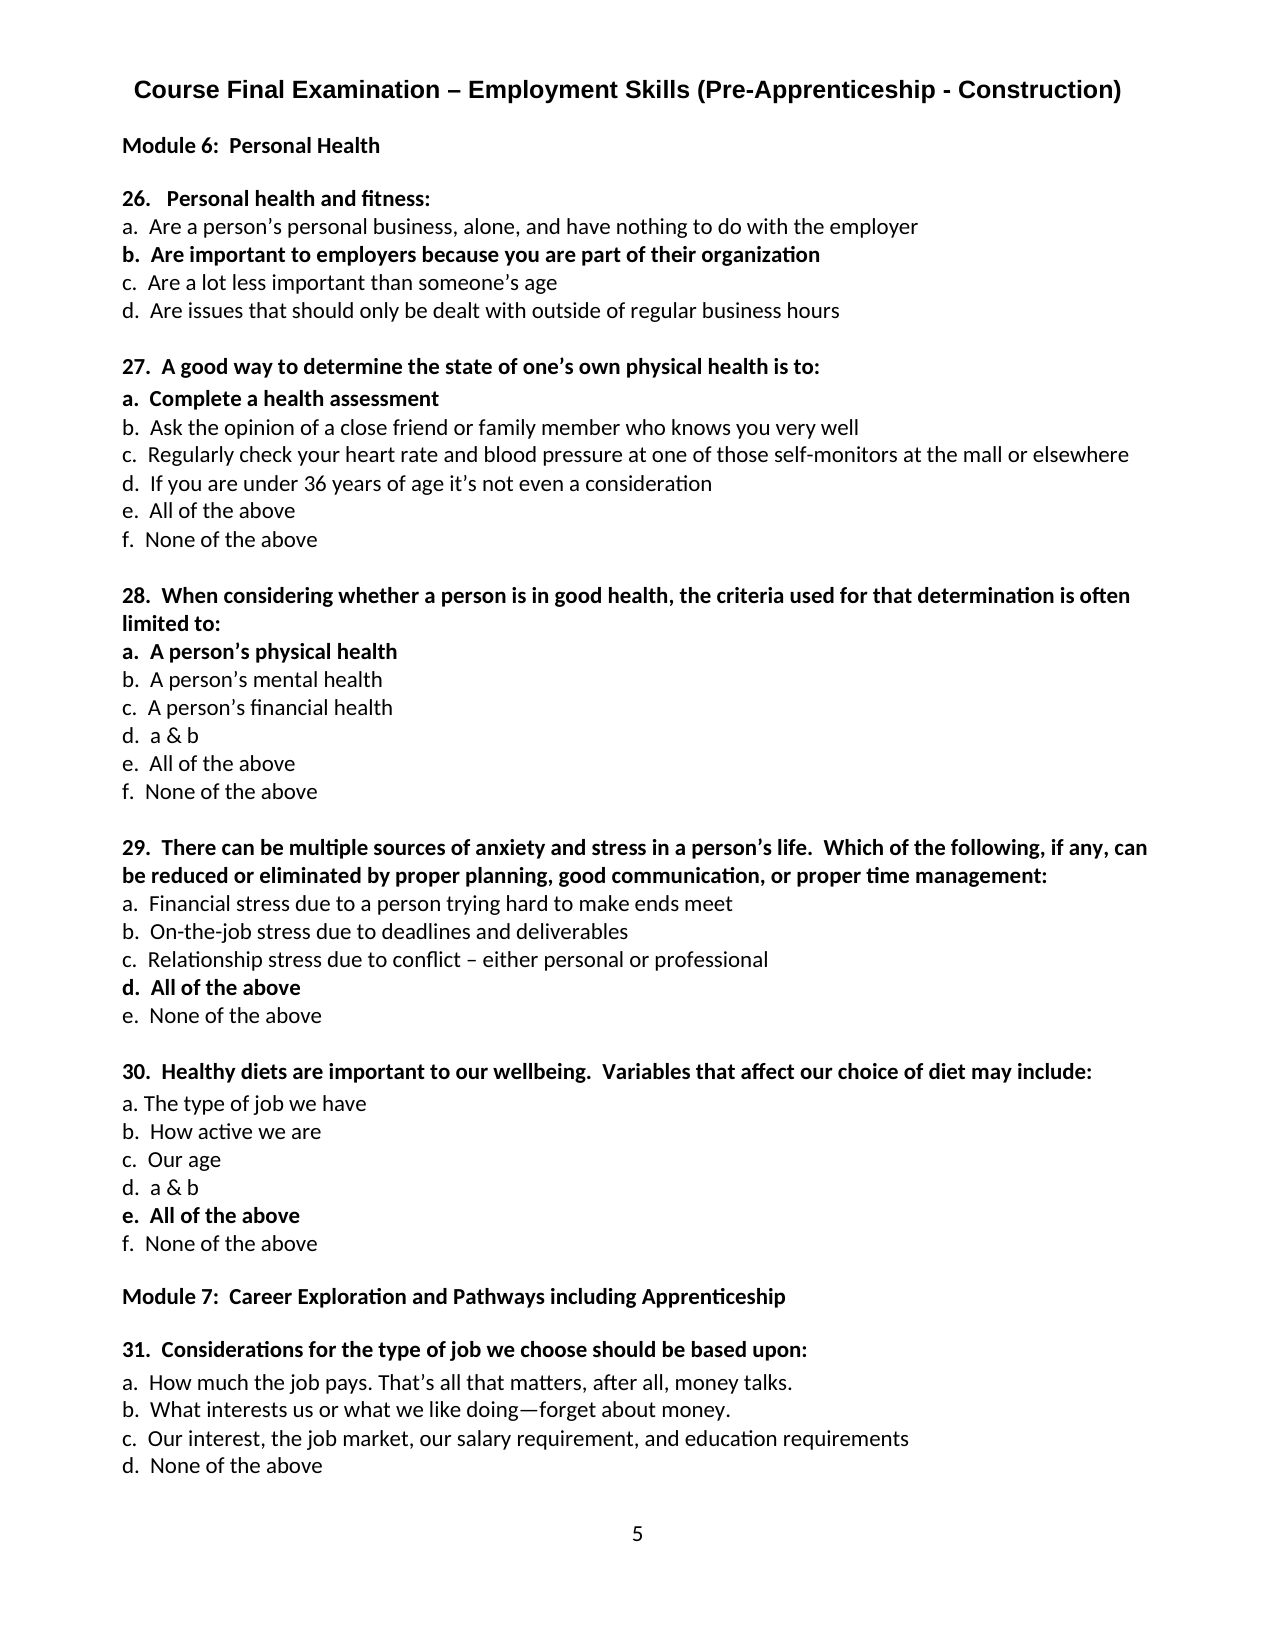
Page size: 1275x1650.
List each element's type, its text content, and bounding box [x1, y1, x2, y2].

text f. None of the above [122, 525, 1153, 553]
text e. None of the above [122, 1001, 1153, 1029]
text d. a & b [122, 721, 1153, 749]
text c. Regularly check your heart rate and blood pressure at one of those self-monitors at the mall or elsewhere [122, 441, 1153, 469]
text 31. Considerations for the type of job we choose should be based upon: [122, 1335, 1153, 1363]
text b. Are important to employers because you are part of their organization [122, 240, 1153, 268]
text b. How active we are [122, 1117, 1153, 1145]
text 29. There can be multiple sources of anxiety and stress in a person’s life. Which of the following, if any, can be reduced or eliminated by proper planning, good communication, or proper time management: [122, 833, 1153, 889]
text f. None of the above [122, 1229, 1153, 1257]
text b. A person’s mental health [122, 665, 1153, 693]
text d. If you are under 36 years of age it’s not even a consideration [122, 469, 1153, 497]
text a. Are a person’s personal business, alone, and have nothing to do with the employer [122, 212, 1153, 240]
text c. Our interest, the job market, our salary requirement, and education requirements [122, 1424, 1153, 1452]
text 26. Personal health and fitness: [122, 184, 1153, 212]
text a. The type of job we have [122, 1089, 1153, 1117]
text d. a & b [122, 1173, 1153, 1201]
text 28. When considering whether a person is in good health, the criteria used for that determination is often limited to: [122, 581, 1153, 637]
text c. Relationship stress due to conflict – either personal or professional [122, 945, 1153, 973]
text a. Financial stress due to a person trying hard to make ends meet [122, 889, 1153, 917]
text d. None of the above [122, 1452, 1153, 1480]
text Module 6: Personal Health [122, 131, 1153, 159]
text e. All of the above [122, 749, 1153, 777]
text c. Are a lot less important than someone’s age [122, 268, 1153, 296]
text d. All of the above [122, 973, 1153, 1001]
text Module 7: Career Exploration and Pathways including Apprenticeship [122, 1282, 1153, 1310]
text c. A person’s financial health [122, 693, 1153, 721]
text a. How much the job pays. That’s all that matters, after all, money talks. [122, 1368, 1153, 1396]
text b. What interests us or what we like doing—forget about money. [122, 1396, 1153, 1424]
text 30. Healthy diets are important to our wellbeing. Variables that affect our choice of diet may include: [122, 1057, 1153, 1085]
text d. Are issues that should only be dealt with outside of regular business hours [122, 296, 1153, 324]
text e. All of the above [122, 1201, 1153, 1229]
text c. Our age [122, 1145, 1153, 1173]
text b. On-the-job stress due to deadlines and deliverables [122, 917, 1153, 945]
text e. All of the above [122, 497, 1153, 525]
text a. Complete a health assessment [122, 384, 1153, 413]
text 27. A good way to determine the state of one’s own physical health is to: [122, 352, 1153, 380]
text f. None of the above [122, 777, 1153, 805]
text b. Ask the opinion of a close friend or family member who knows you very well [122, 413, 1153, 441]
text a. A person’s physical health [122, 637, 1153, 665]
